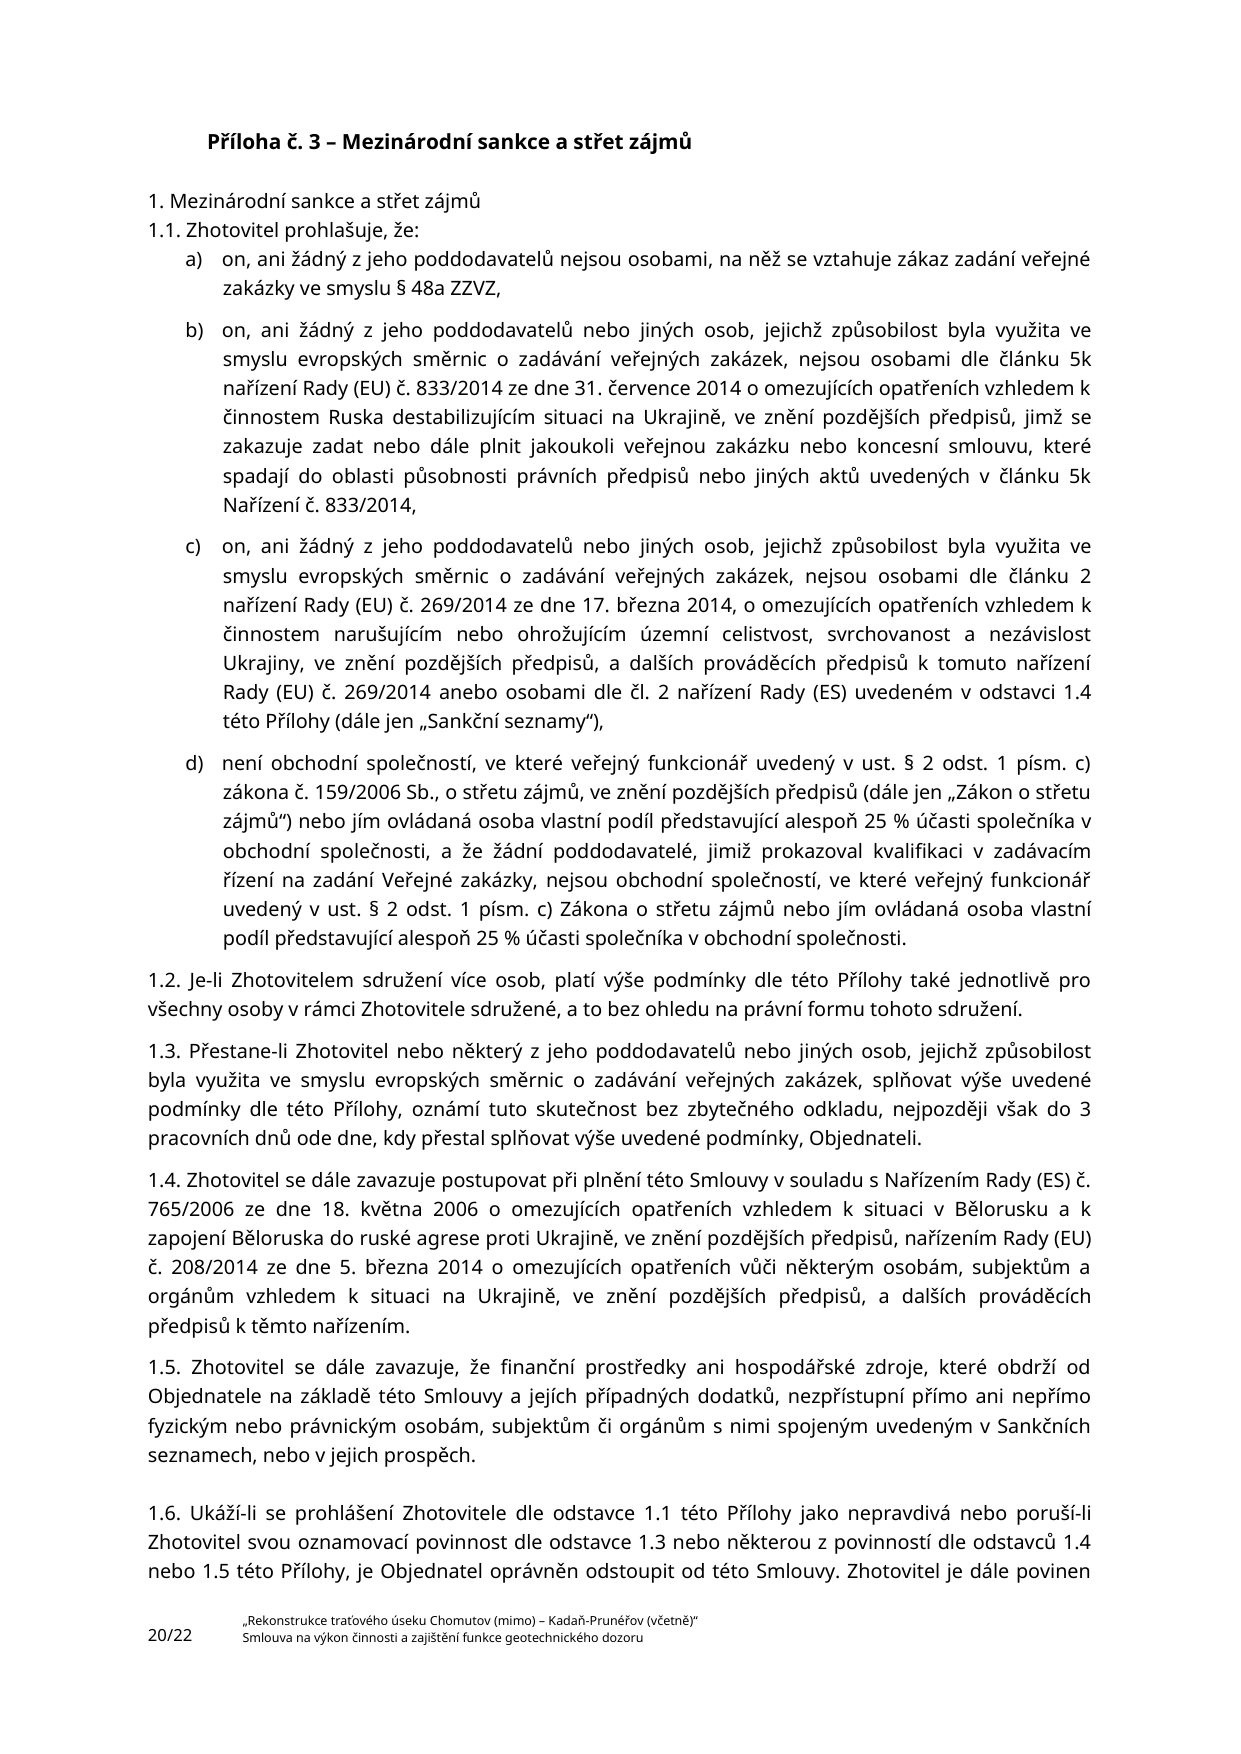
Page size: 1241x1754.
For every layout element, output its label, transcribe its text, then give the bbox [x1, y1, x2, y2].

text 1.1. Zhotovitel prohlašuje, že: [148, 214, 1092, 243]
text 1.4. Zhotovitel se dále zavazuje postupovat při plnění této Smlouvy v souladu s Nařízením Rady (ES) č. 765/2006 ze dne 18. května 2006 o omezujících opatřeních vzhledem k situaci v Bělorusku a k zapojení Běloruska do ruské agrese proti Ukrajině, ve znění pozdějších předpisů, nařízením Rady (EU) č. 208/2014 ze dne 5. března 2014 o omezujících opatřeních vůči některým osobám, subjektům a orgánům vzhledem k situaci na Ukrajině, ve znění pozdějších předpisů, a dalších prováděcích předpisů k těmto nařízením. [148, 1164, 1092, 1339]
text 1.5. Zhotovitel se dále zavazuje, že finanční prostředky ani hospodářské zdroje, které obdrží od Objednatele na základě této Smlouvy a jejích případných dodatků, nezpřístupní přímo ani nepřímo fyzickým nebo právnickým osobám, subjektům či orgánům s nimi spojeným uvedeným v Sankčních seznamech, nebo v jejich prospěch. [148, 1351, 1092, 1468]
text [148, 1497, 1092, 1585]
list on, ani žádný z jeho poddodavatelů nejsou osobami, na něž se vztahuje zákaz zadání veřejné zakázky ve smyslu § 48a ZZVZ, [185, 243, 1092, 301]
text 1.2. Je-li Zhotovitelem sdružení více osob, platí výše podmínky dle této Přílohy také jednotlivě pro všechny osoby v rámci Zhotovitele sdružené, a to bez ohledu na právní formu tohoto sdružení. [148, 964, 1092, 1022]
list není obchodní společností, ve které veřejný funkcionář uvedený v ust. § 2 odst. 1 písm. c) zákona č. 159/2006 Sb., o střetu zájmů, ve znění pozdějších předpisů (dále jen „Zákon o střetu zájmů“) nebo jím ovládaná osoba vlastní podíl představující alespoň 25 % účasti společníka v obchodní společnosti, a že žádní poddodavatelé, jimiž prokazoval kvalifikaci v zadávacím řízení na zadání Veřejné zakázky, nejsou obchodní společností, ve které veřejný funkcionář uvedený v ust. § 2 odst. 1 písm. c) Zákona o střetu zájmů nebo jím ovládaná osoba vlastní podíl představující alespoň 25 % účasti společníka v obchodní společnosti. [185, 747, 1092, 951]
list on, ani žádný z jeho poddodavatelů nebo jiných osob, jejichž způsobilost byla využita ve smyslu evropských směrnic o zadávání veřejných zakázek, nejsou osobami dle článku 2 nařízení Rady (EU) č. 269/2014 ze dne 17. března 2014, o omezujících opatřeních vzhledem k činnostem narušujícím nebo ohrožujícím územní celistvost, svrchovanost a nezávislost Ukrajiny, ve znění pozdějších předpisů, a dalších prováděcích předpisů k tomuto nařízení Rady (EU) č. 269/2014 anebo osobami dle čl. 2 nařízení Rady (ES) uvedeném v odstavci 1.4 této Přílohy (dále jen „Sankční seznamy“), [185, 531, 1092, 735]
list on, ani žádný z jeho poddodavatelů nebo jiných osob, jejichž způsobilost byla využita ve smyslu evropských směrnic o zadávání veřejných zakázek, nejsou osobami dle článku 5k nařízení Rady (EU) č. 833/2014 ze dne 31. července 2014 o omezujících opatřeních vzhledem k činnostem Ruska destabilizujícím situaci na Ukrajině, ve znění pozdějších předpisů, jimž se zakazuje zadat nebo dále plnit jakoukoli veřejnou zakázku nebo koncesní smlouvu, které spadají do oblasti působnosti právních předpisů nebo jiných aktů uvedených v článku 5k Nařízení č. 833/2014, [185, 314, 1092, 518]
text Příloha č. 3 – Mezinárodní sankce a střet zájmů [207, 126, 1092, 156]
text 1.3. Přestane-li Zhotovitel nebo některý z jeho poddodavatelů nebo jiných osob, jejichž způsobilost byla využita ve smyslu evropských směrnic o zadávání veřejných zakázek, splňovat výše uvedené podmínky dle této Přílohy, oznámí tuto skutečnost bez zbytečného odkladu, nejpozději však do 3 pracovních dnů ode dne, kdy přestal splňovat výše uvedené podmínky, Objednateli. [148, 1035, 1092, 1151]
text 1. Mezinárodní sankce a střet zájmů [148, 185, 1092, 214]
